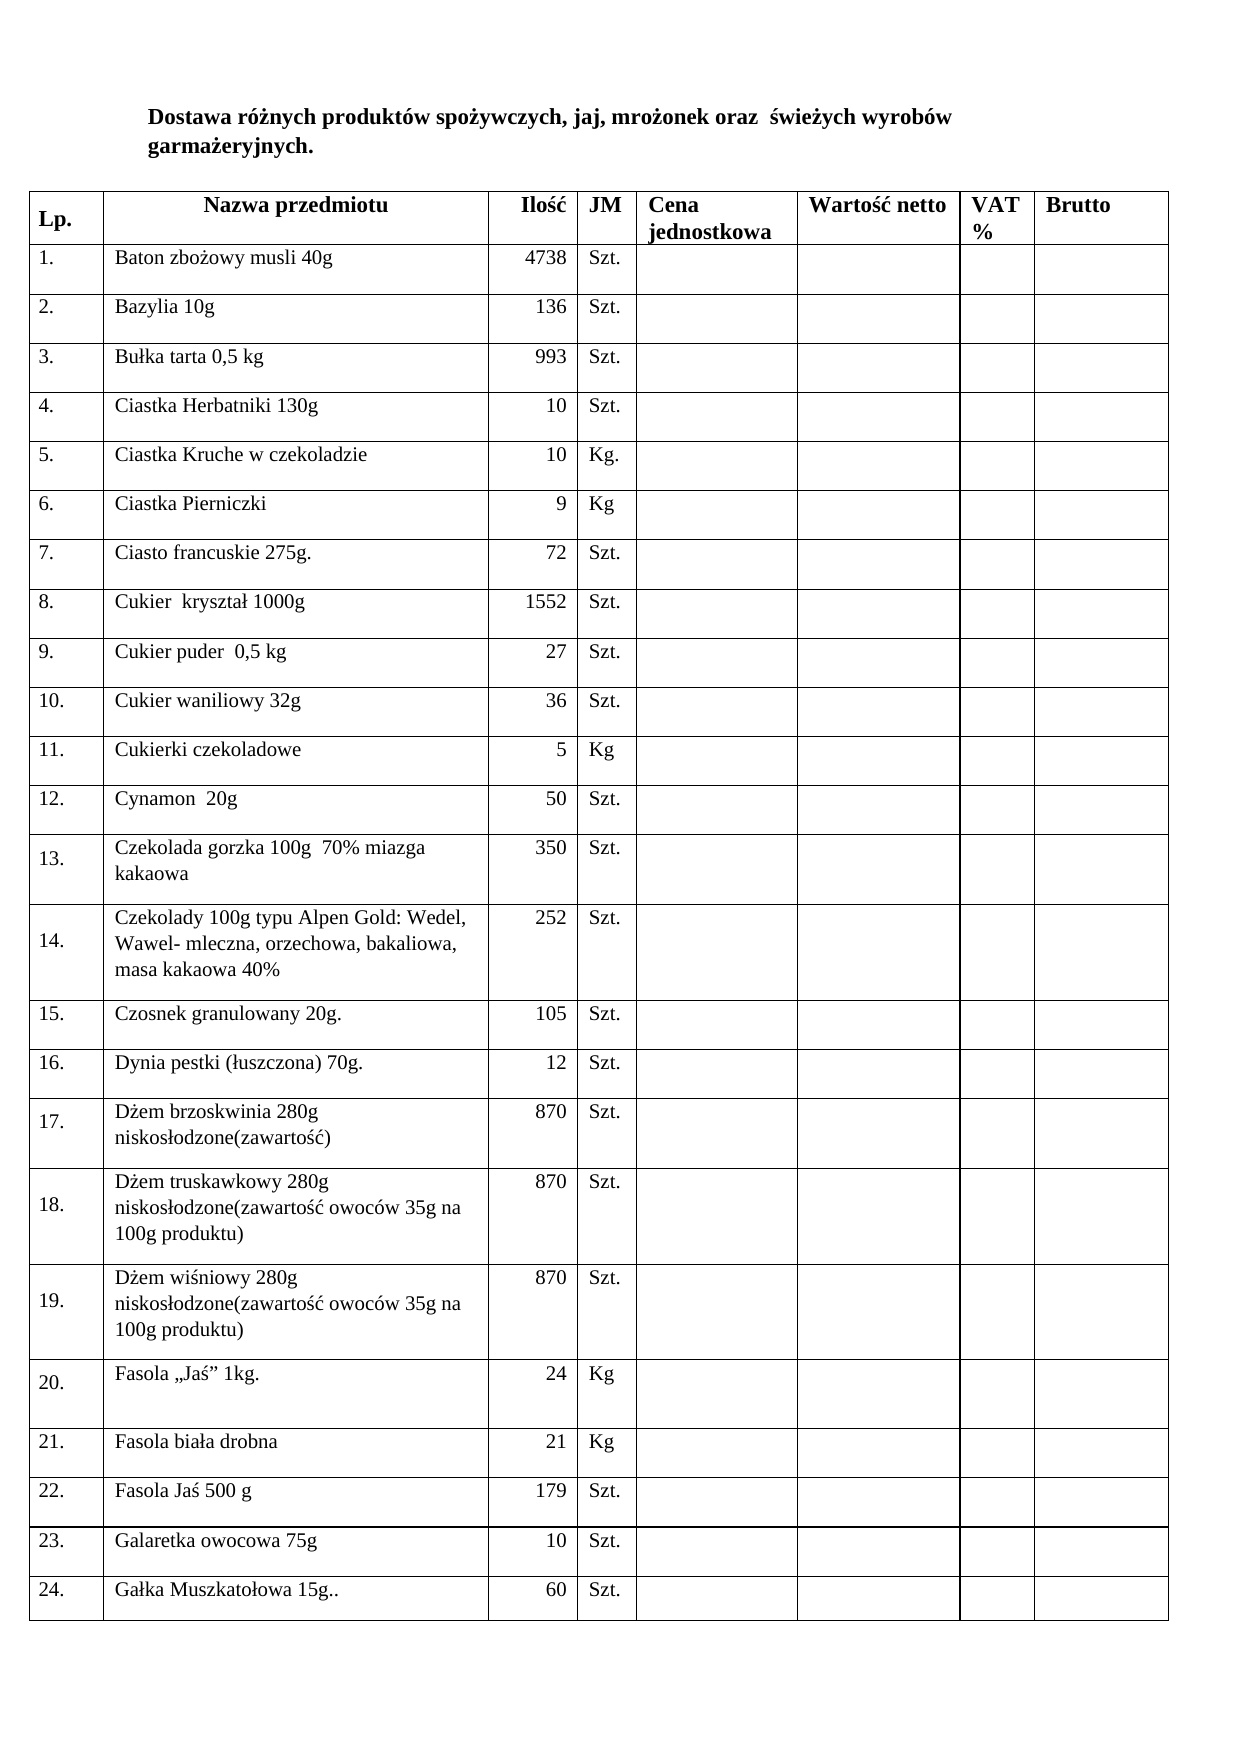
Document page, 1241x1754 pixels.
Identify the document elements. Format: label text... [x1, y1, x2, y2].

table_cell 105 [489, 1001, 577, 1049]
table_cell [961, 491, 1034, 539]
table_cell [961, 1265, 1034, 1359]
table_cell [798, 688, 959, 736]
table_cell [1035, 1478, 1168, 1526]
table_cell [30, 1099, 103, 1168]
table_cell Szt. [578, 1169, 636, 1264]
table_cell Szt. [578, 905, 636, 1000]
table_cell [961, 905, 1034, 1000]
table_cell [961, 737, 1034, 785]
table_cell [30, 786, 103, 834]
table_cell [637, 1265, 797, 1359]
table_cell Szt. [578, 1577, 636, 1619]
table_cell [961, 639, 1034, 687]
table_cell [30, 737, 103, 785]
table_cell [798, 491, 959, 539]
table_cell [798, 1169, 959, 1264]
table_cell [1035, 590, 1168, 638]
table_cell [798, 1050, 959, 1098]
table_cell Szt. [578, 1001, 636, 1049]
table_cell 60 [489, 1577, 577, 1619]
table_cell Szt. [578, 786, 636, 834]
table_cell Szt. [578, 1099, 636, 1168]
table_cell Baton zbożowy musli 40g [104, 245, 488, 293]
table_cell 4738 [489, 245, 577, 293]
table_cell Szt. [578, 1528, 636, 1576]
table_cell [798, 835, 959, 904]
table_cell Fasola biała drobna [104, 1429, 488, 1477]
table_cell [637, 245, 797, 293]
table_cell [798, 344, 959, 392]
table_cell Szt. [578, 1478, 636, 1526]
table_cell [961, 786, 1034, 834]
table_cell [30, 1169, 103, 1264]
table_cell 1552 [489, 590, 577, 638]
table_cell [1035, 295, 1168, 343]
table_cell [961, 344, 1034, 392]
table_cell [1035, 540, 1168, 588]
table_cell Kg. [578, 442, 636, 490]
table_cell 50 [489, 786, 577, 834]
table_cell [637, 786, 797, 834]
table_cell [637, 737, 797, 785]
table_cell 993 [489, 344, 577, 392]
table_cell 72 [489, 540, 577, 588]
table_cell [637, 1099, 797, 1168]
table_cell 252 [489, 905, 577, 1000]
table_header Wartość netto [798, 192, 959, 244]
table_cell [798, 442, 959, 490]
table_header Ilość [489, 192, 577, 244]
table_cell Cukier puder 0,5 kg [104, 639, 488, 687]
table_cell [104, 1577, 488, 1619]
table_cell 12 [489, 1050, 577, 1098]
table_cell [1035, 1577, 1168, 1619]
table_cell [637, 1528, 797, 1576]
table_header VAT % [961, 192, 1034, 244]
table_cell Szt. [578, 590, 636, 638]
table_cell [961, 1169, 1034, 1264]
table_cell [961, 540, 1034, 588]
text Dostawa różnych produktów spożywczych, jaj, mrożonek oraz świeżych wyrobów garmażeryjnych. [148, 103, 1093, 158]
table_cell [1035, 1265, 1168, 1359]
table_cell [1035, 344, 1168, 392]
table_cell [637, 295, 797, 343]
table_cell [30, 393, 103, 441]
table_cell [961, 1001, 1034, 1049]
table_cell [798, 245, 959, 293]
table_cell [1035, 1099, 1168, 1168]
table_cell [637, 442, 797, 490]
table_cell Szt. [578, 245, 636, 293]
table_cell [798, 737, 959, 785]
table_cell [637, 491, 797, 539]
table_cell [1035, 1169, 1168, 1264]
table_cell [637, 1577, 797, 1619]
table_cell [798, 639, 959, 687]
table_cell Ciastka Kruche w czekoladzie [104, 442, 488, 490]
table_cell [961, 1478, 1034, 1526]
table_cell 36 [489, 688, 577, 736]
table_cell [637, 1429, 797, 1477]
table_cell 870 [489, 1099, 577, 1168]
table_cell [30, 905, 103, 1000]
table_cell Szt. [578, 295, 636, 343]
table_cell [1035, 737, 1168, 785]
table_cell [30, 1050, 103, 1098]
table_cell 5 [489, 737, 577, 785]
table_cell Bazylia 10g [104, 295, 488, 343]
table_cell [961, 245, 1034, 293]
table_cell [798, 1099, 959, 1168]
table_cell [30, 688, 103, 736]
table_cell Kg [578, 737, 636, 785]
table_cell 10 [489, 393, 577, 441]
table_cell Szt. [578, 835, 636, 904]
table_cell Cukier waniliowy 32g [104, 688, 488, 736]
table_cell Dżem wiśniowy 280g niskosłodzone(zawartość owoców 35g na 100g produktu) [104, 1265, 488, 1359]
table_cell [961, 1360, 1034, 1428]
table_cell [798, 1478, 959, 1526]
table_cell [30, 540, 103, 588]
table_cell [1035, 245, 1168, 293]
table_cell [798, 1528, 959, 1576]
table_cell Dżem brzoskwinia 280g niskosłodzone(zawartość) [104, 1099, 488, 1168]
table_cell [961, 442, 1034, 490]
table_header Cena jednostkowa [637, 192, 797, 244]
table_cell [961, 1050, 1034, 1098]
table_cell [798, 905, 959, 1000]
table_cell Szt. [578, 1050, 636, 1098]
table_cell [961, 295, 1034, 343]
table_cell [637, 835, 797, 904]
table_cell [1035, 639, 1168, 687]
table_cell [1035, 442, 1168, 490]
table_cell [798, 1577, 959, 1619]
table_cell [961, 688, 1034, 736]
table_cell 179 [489, 1478, 577, 1526]
table_cell [30, 1577, 103, 1619]
table_cell [637, 344, 797, 392]
table_cell [961, 393, 1034, 441]
table_cell [637, 1050, 797, 1098]
table_cell Fasola „Jaś” 1kg. [104, 1360, 488, 1428]
table_cell 10 [489, 1528, 577, 1576]
table_cell [637, 688, 797, 736]
table_cell [1035, 1050, 1168, 1098]
table_cell Kg [578, 491, 636, 539]
table_cell [30, 245, 103, 293]
table_cell [30, 1528, 103, 1576]
table_cell [1035, 905, 1168, 1000]
table_cell [30, 1360, 103, 1428]
table_cell [637, 1169, 797, 1264]
table_cell Ciasto francuskie 275g. [104, 540, 488, 588]
table_cell [961, 1099, 1034, 1168]
table_cell Szt. [578, 1265, 636, 1359]
table_cell [637, 639, 797, 687]
table_cell [637, 393, 797, 441]
table_cell [798, 1001, 959, 1049]
table_cell [961, 835, 1034, 904]
table_cell Szt. [578, 540, 636, 588]
table_cell 21 [489, 1429, 577, 1477]
table_cell 24 [489, 1360, 577, 1428]
table_cell [1035, 835, 1168, 904]
table_cell Ciastka Pierniczki [104, 491, 488, 539]
table_cell Czekolady 100g typu Alpen Gold: Wedel, Wawel- mleczna, orzechowa, bakaliowa, masa kakaowa 40% [104, 905, 488, 1000]
table_cell [30, 639, 103, 687]
table_cell [798, 590, 959, 638]
table_cell [637, 540, 797, 588]
table_cell [1035, 1528, 1168, 1576]
table_cell [961, 1429, 1034, 1477]
table_cell [30, 344, 103, 392]
table_cell 10 [489, 442, 577, 490]
table_cell [30, 442, 103, 490]
table_header Lp. [30, 192, 103, 244]
table_cell Cukierki czekoladowe [104, 737, 488, 785]
table_cell [798, 786, 959, 834]
table_cell 27 [489, 639, 577, 687]
table_cell Kg [578, 1429, 636, 1477]
table_cell 870 [489, 1265, 577, 1359]
table_cell [1035, 1001, 1168, 1049]
table_cell Szt. [578, 393, 636, 441]
table_cell [798, 393, 959, 441]
table_cell [637, 905, 797, 1000]
table_cell [30, 295, 103, 343]
table_cell [30, 1478, 103, 1526]
table_cell [1035, 393, 1168, 441]
table_cell Kg [578, 1360, 636, 1428]
table_cell Ciastka Herbatniki 130g [104, 393, 488, 441]
table_cell [30, 1001, 103, 1049]
table_cell [961, 590, 1034, 638]
table_cell [798, 295, 959, 343]
table_cell 136 [489, 295, 577, 343]
table_cell Czekolada gorzka 100g 70% miazga kakaowa [104, 835, 488, 904]
table_cell [637, 590, 797, 638]
table_cell [1035, 1360, 1168, 1428]
table_cell [30, 1265, 103, 1359]
table_cell 870 [489, 1169, 577, 1264]
table_cell [961, 1528, 1034, 1576]
table_cell [637, 1478, 797, 1526]
table_cell Dżem truskawkowy 280g niskosłodzone(zawartość owoców 35g na 100g produktu) [104, 1169, 488, 1264]
table_header Brutto [1035, 192, 1168, 244]
table_cell [798, 540, 959, 588]
table_cell Szt. [578, 688, 636, 736]
table_cell 350 [489, 835, 577, 904]
table_cell [637, 1360, 797, 1428]
table_cell Czosnek granulowany 20g. [104, 1001, 488, 1049]
table_cell Cynamon 20g [104, 786, 488, 834]
table_cell [798, 1360, 959, 1428]
table_cell [30, 835, 103, 904]
table_cell Fasola Jaś 500 g [104, 1478, 488, 1526]
table_cell [30, 590, 103, 638]
table_cell [30, 1429, 103, 1477]
table_cell Bułka tarta 0,5 kg [104, 344, 488, 392]
table_cell Szt. [578, 344, 636, 392]
table_cell [798, 1265, 959, 1359]
table_cell [30, 491, 103, 539]
table_cell [1035, 688, 1168, 736]
table_cell [961, 1577, 1034, 1619]
table_cell Dynia pestki (łuszczona) 70g. [104, 1050, 488, 1098]
table_cell Szt. [578, 639, 636, 687]
table_cell [637, 1001, 797, 1049]
table_cell [798, 1429, 959, 1477]
table_cell 9 [489, 491, 577, 539]
table_cell Cukier kryształ 1000g [104, 590, 488, 638]
table_header Nazwa przedmiotu [104, 192, 488, 244]
table_cell [1035, 786, 1168, 834]
table_cell Galaretka owocowa 75g [104, 1528, 488, 1576]
table_cell [1035, 1429, 1168, 1477]
table_cell [1035, 491, 1168, 539]
table_header JM [578, 192, 636, 244]
